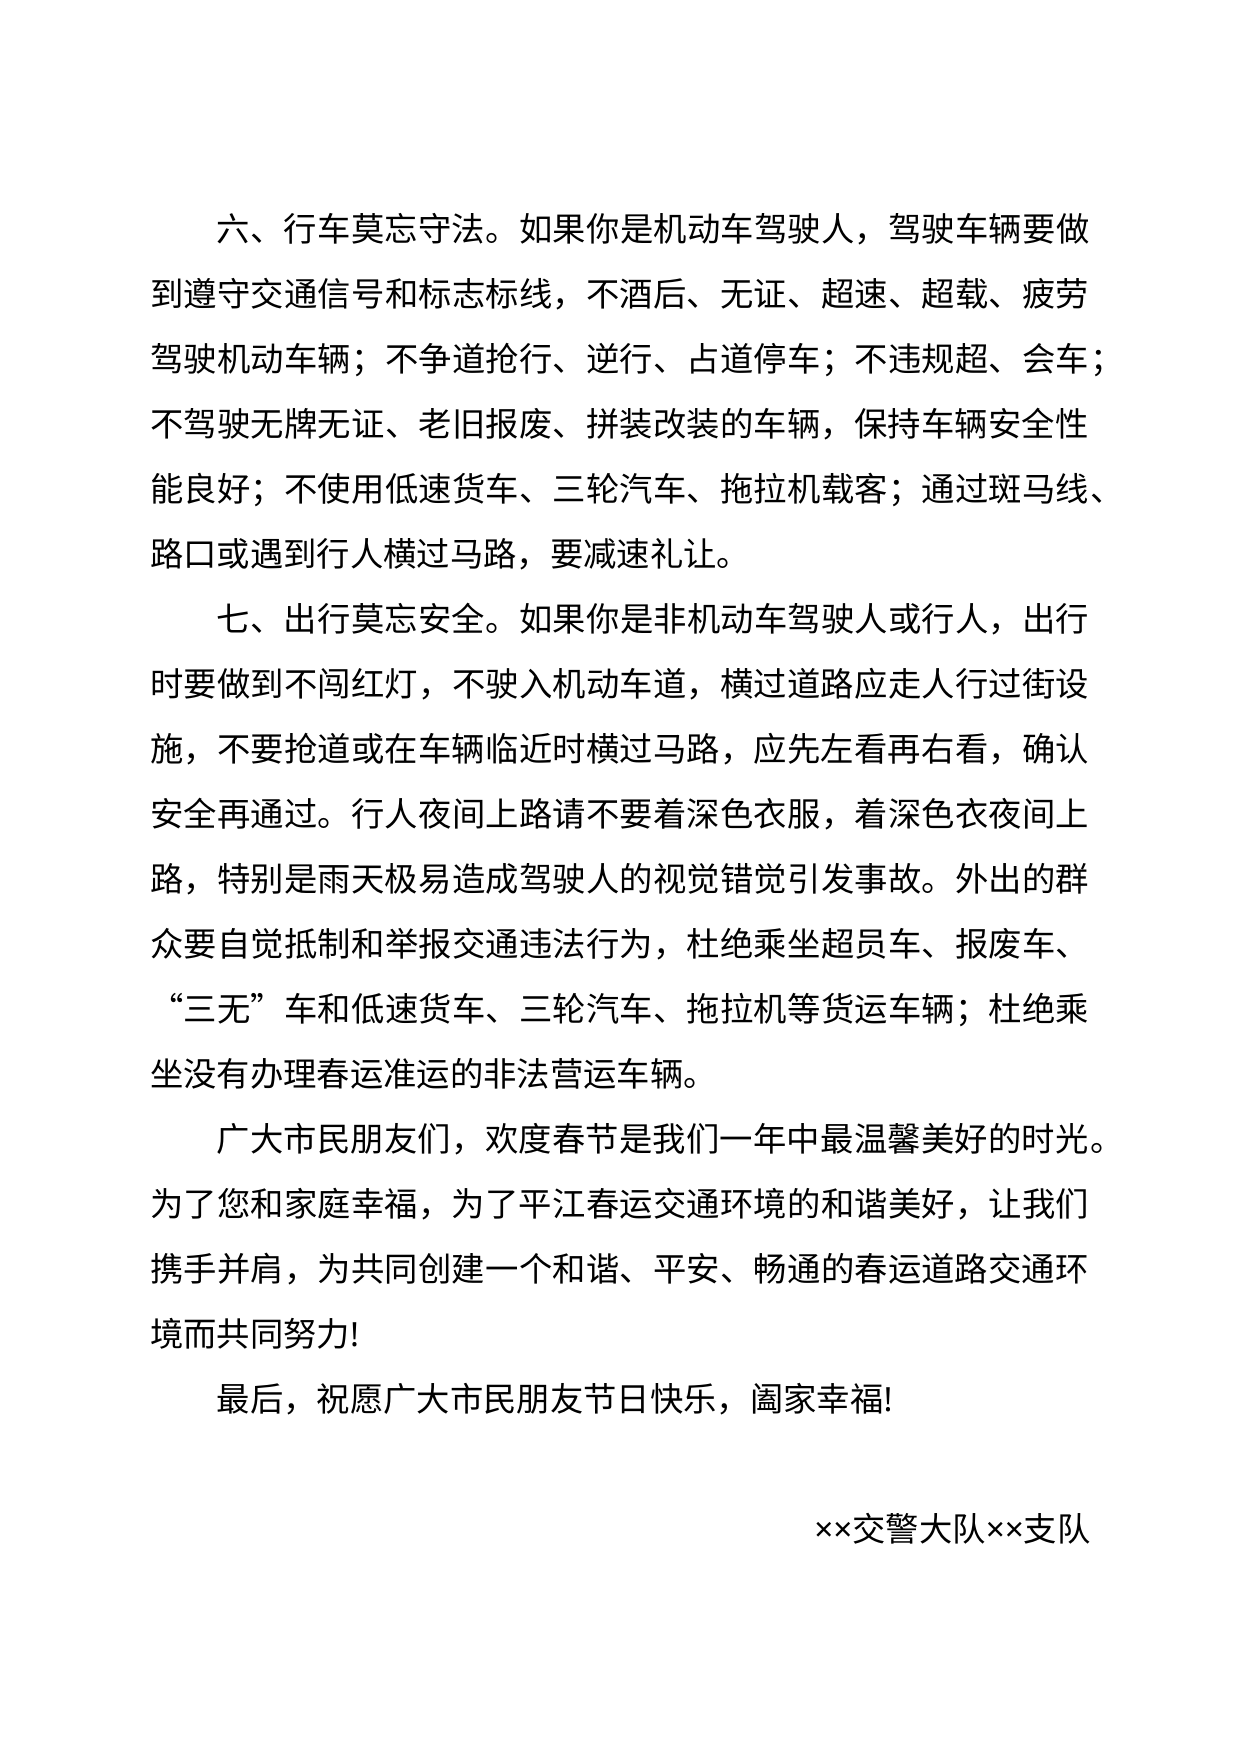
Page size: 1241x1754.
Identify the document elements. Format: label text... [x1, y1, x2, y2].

text 广大市民朋友们，欢度春节是我们一年中最温馨美好的时光。为了您和家庭幸福，为了平江春运交通环境的和谐美好，让我们携手并肩，为共同创建一个和谐、平安、畅通的春运道路交通环境而共同努力! [150, 1104, 1090, 1364]
text 六、行车莫忘守法。如果你是机动车驾驶人，驾驶车辆要做到遵守交通信号和标志标线，不酒后、无证、超速、超载、疲劳驾驶机动车辆；不争道抢行、逆行、占道停车；不违规超、会车；不驾驶无牌无证、老旧报废、拼装改装的车辆，保持车辆安全性能良好；不使用低速货车、三轮汽车、拖拉机载客；通过斑马线、路口或遇到行人横过马路，要减速礼让。 [150, 194, 1090, 584]
text 七、出行莫忘安全。如果你是非机动车驾驶人或行人，出行时要做到不闯红灯，不驶入机动车道，横过道路应走人行过街设施，不要抢道或在车辆临近时横过马路，应先左看再右看，确认安全再通过。行人夜间上路请不要着深色衣服，着深色衣夜间上路，特别是雨天极易造成驾驶人的视觉错觉引发事故。外出的群众要自觉抵制和举报交通违法行为，杜绝乘坐超员车、报废车、“三无”车和低速货车、三轮汽车、拖拉机等货运车辆；杜绝乘坐没有办理春运准运的非法营运车辆。 [150, 584, 1090, 1104]
text ××交警大队××支队 [150, 1494, 1090, 1559]
text 最后，祝愿广大市民朋友节日快乐，阖家幸福! [150, 1364, 1090, 1429]
